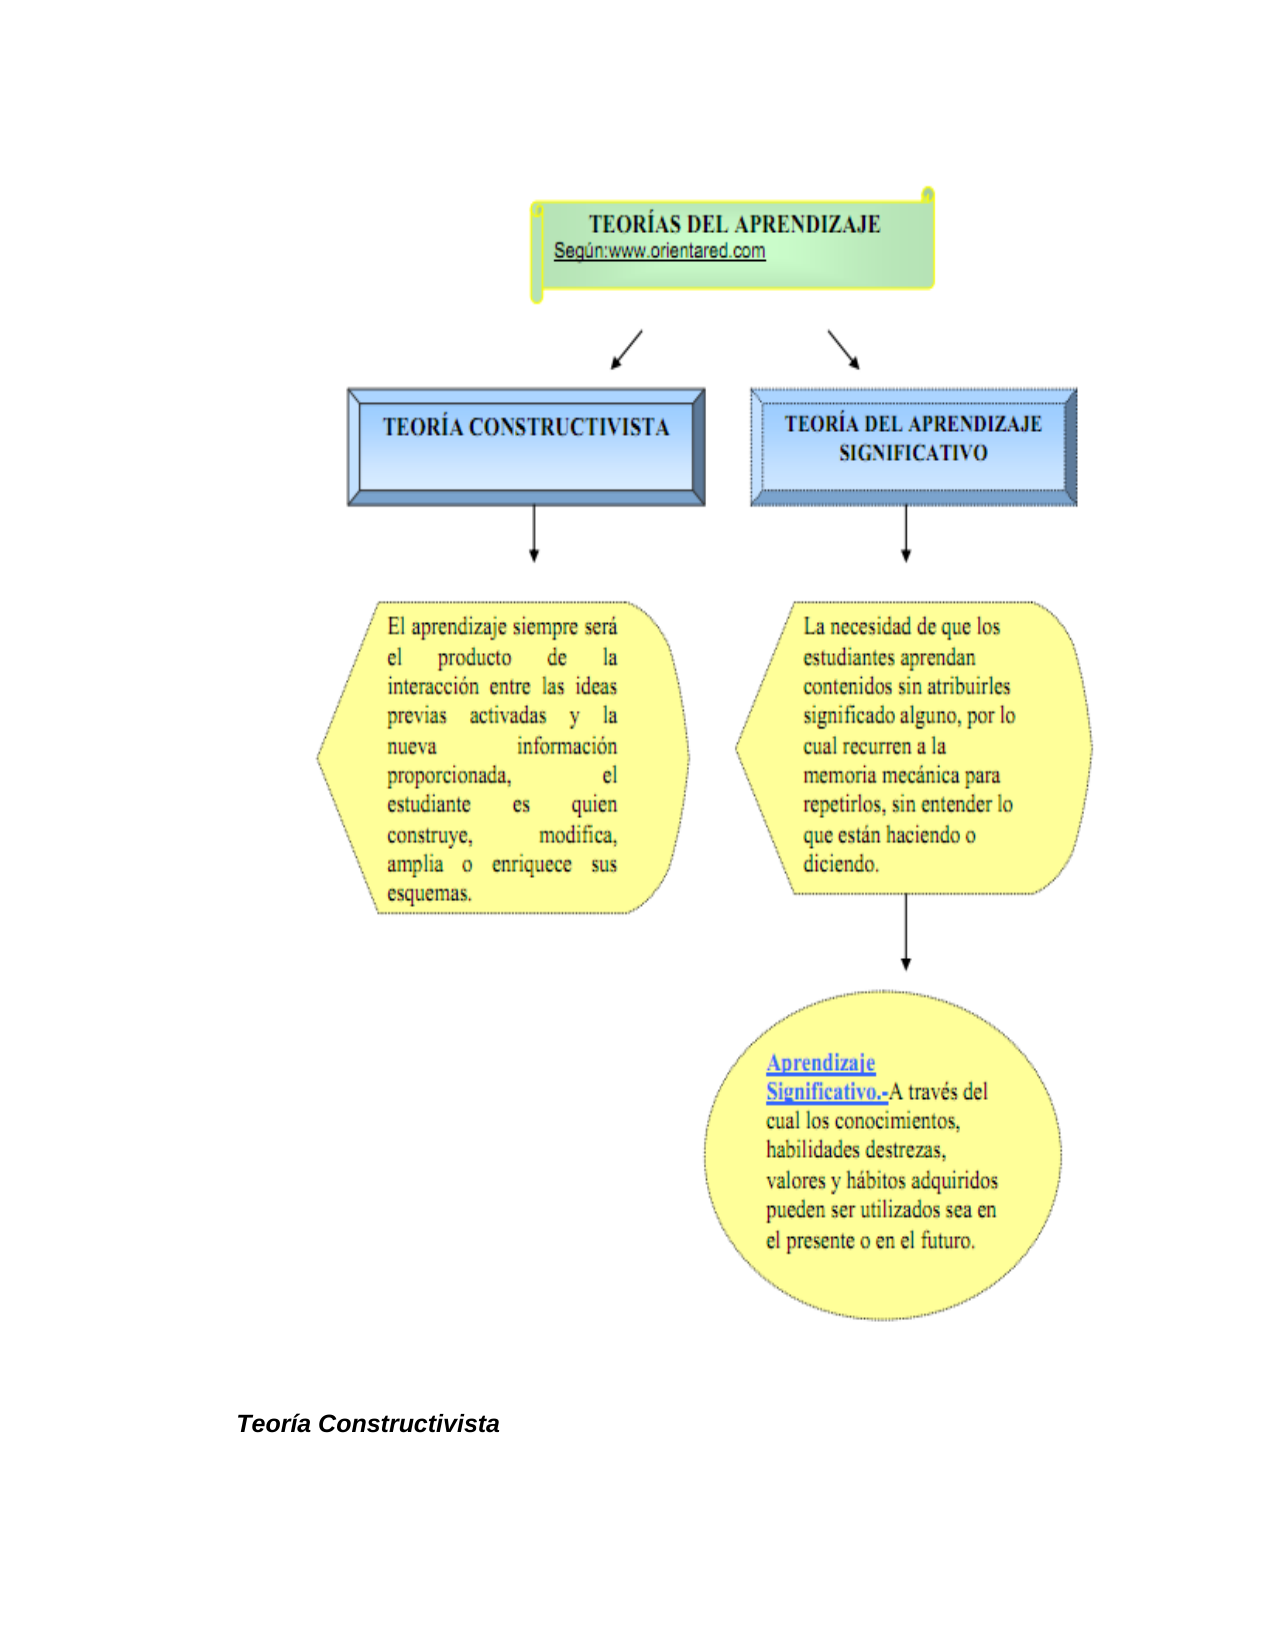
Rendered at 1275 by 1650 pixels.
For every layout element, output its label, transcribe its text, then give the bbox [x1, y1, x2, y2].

text Teoría Constructivista [236, 1409, 1157, 1438]
